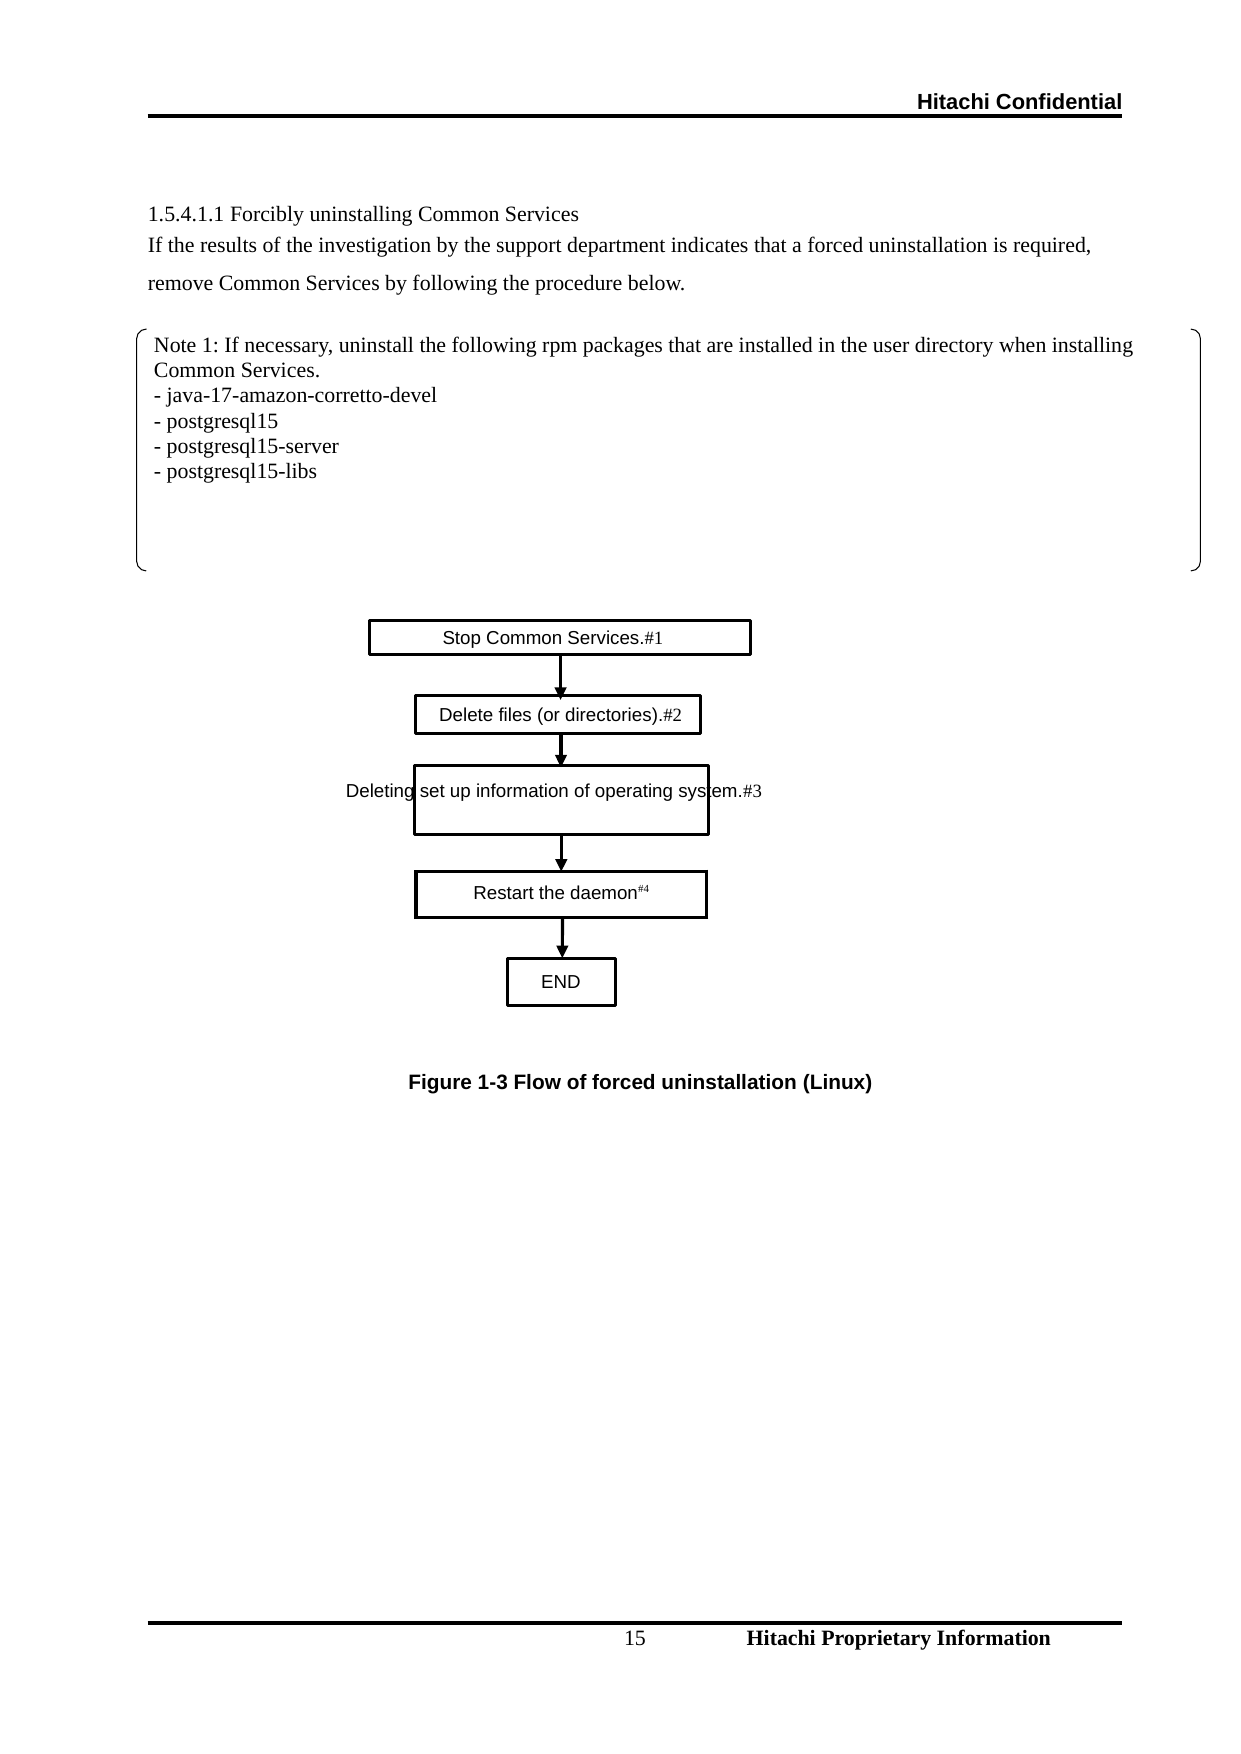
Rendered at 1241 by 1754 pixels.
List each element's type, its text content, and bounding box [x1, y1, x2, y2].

text Figure 1-3 Flow of forced uninstallation (Linux) [169, 1063, 1100, 1101]
subtitle Forcibly uninstalling Common Services [148, 188, 1122, 226]
text If the results of the investigation by the support department indicates that a forced uninstallation is required, remove Common Services by following the procedure below. [148, 226, 1122, 301]
